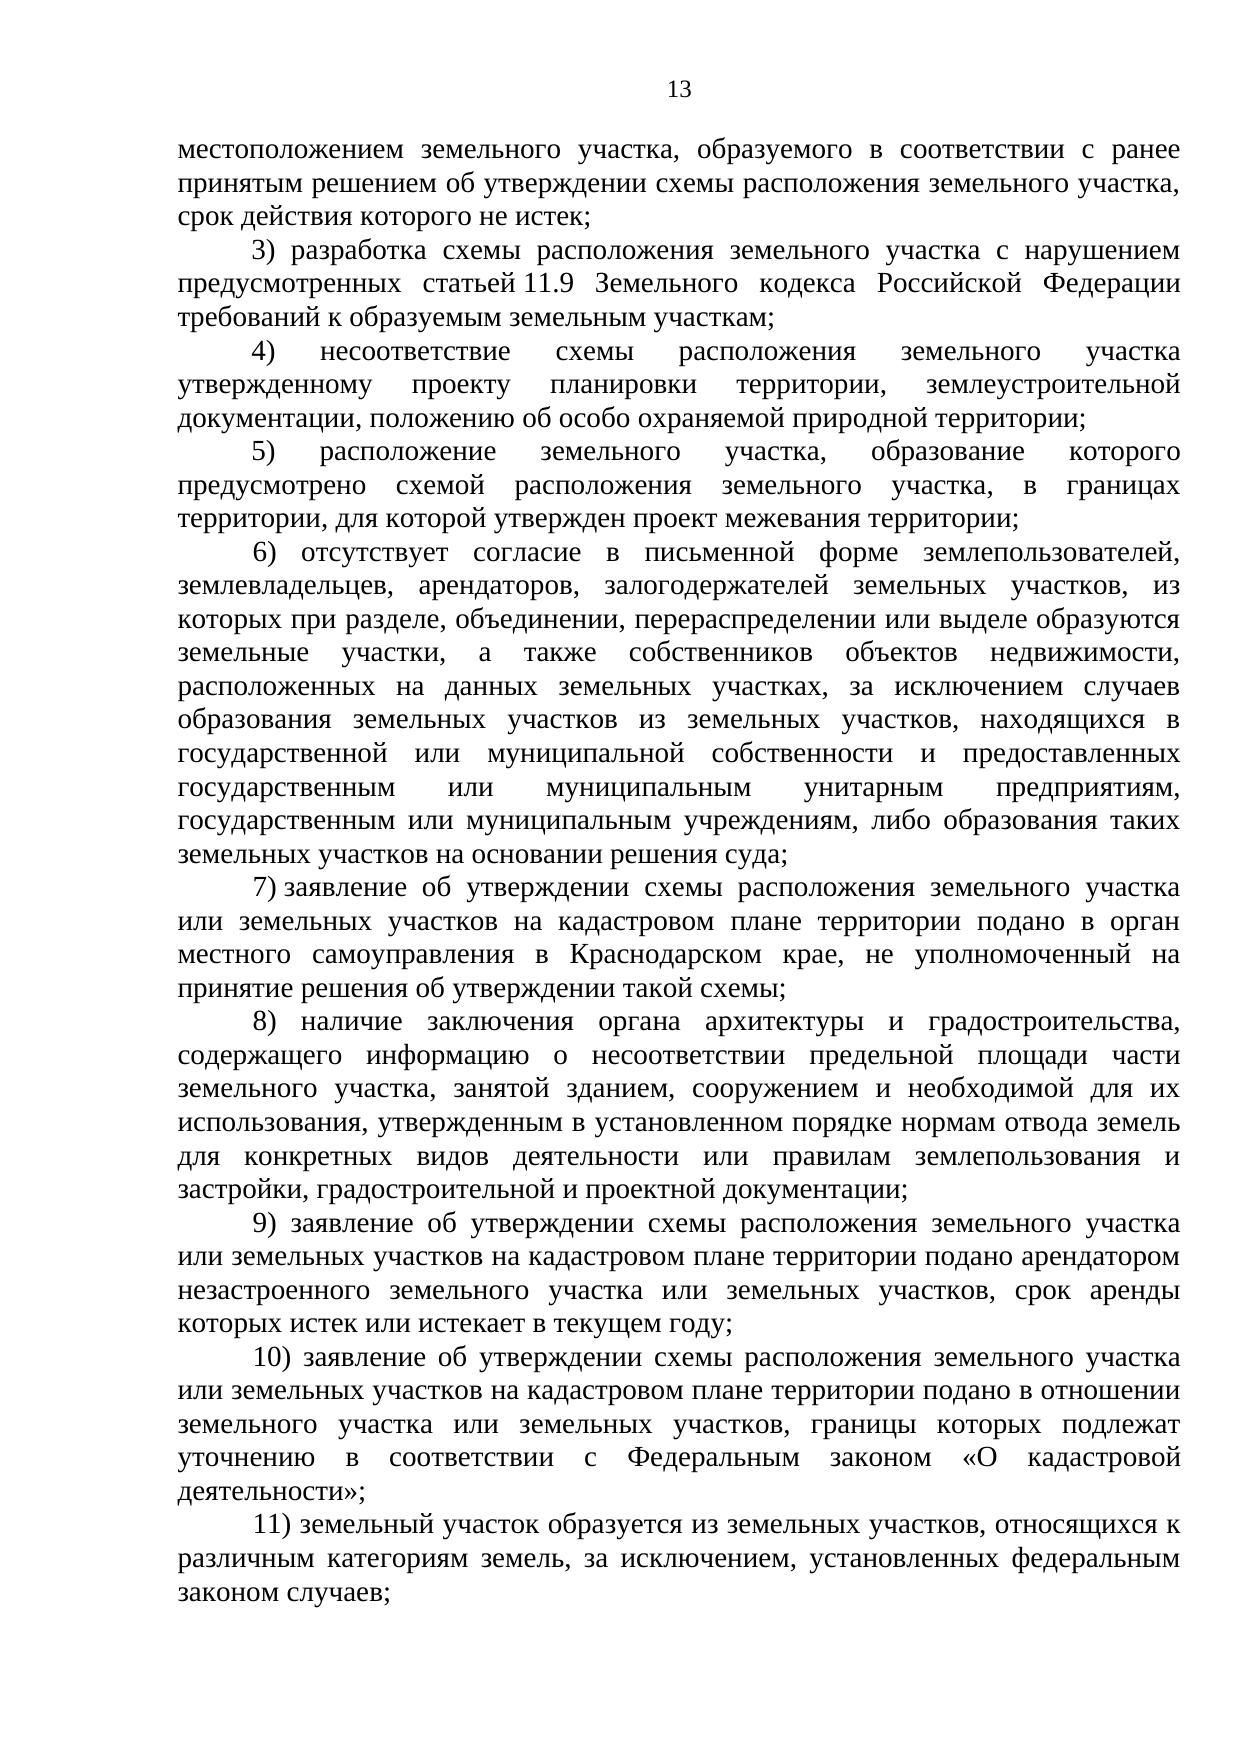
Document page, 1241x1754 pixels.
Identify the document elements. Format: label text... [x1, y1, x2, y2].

text 3) разработка схемы расположения земельного участка с нарушением предусмотренных статьей 11.9 Земельного кодекса Российской Федерации требований к образуемым земельным участкам; [177, 232, 1181, 333]
text 6) отсутствует согласие в письменной форме землепользователей, землевладельцев, арендаторов, залогодержателей земельных участков, из которых при разделе, объединении, перераспределении или выделе образуются земельные участки, а также собственников объектов недвижимости, расположенных на данных земельных участках, за исключением случаев образования земельных участков из земельных участков, находящихся в государственной или муниципальной собственности и предоставленных государственным или муниципальным унитарным предприятиям, государственным или муниципальным учреждениям, либо образования таких земельных участков на основании решения суда; [177, 534, 1181, 869]
text 4) несоответствие схемы расположения земельного участка утвержденному проекту планировки территории, землеустроительной документации, положению об особо охраняемой природной территории; [177, 333, 1181, 433]
text 11) земельный участок образуется из земельных участков, относящихся к различным категориям земель, за исключением, установленных федеральным законом случаев; [177, 1507, 1181, 1607]
text 7) заявление об утверждении схемы расположения земельного участка или земельных участков на кадастровом плане территории подано в орган местного самоуправления в Краснодарском крае, не уполномоченный на принятие решения об утверждении такой схемы; [177, 869, 1181, 1003]
text 9) заявление об утверждении схемы расположения земельного участка или земельных участков на кадастровом плане территории подано арендатором незастроенного земельного участка или земельных участков, срок аренды которых истек или истекает в текущем году; [177, 1205, 1181, 1339]
text 8) наличие заключения органа архитектуры и градостроительства, содержащего информацию о несоответствии предельной площади части земельного участка, занятой зданием, сооружением и необходимой для их использования, утвержденным в установленном порядке нормам отвода земель для конкретных видов деятельности или правилам землепользования и застройки, градостроительной и проектной документации; [177, 1003, 1181, 1205]
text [177, 131, 1181, 232]
text 10) заявление об утверждении схемы расположения земельного участка или земельных участков на кадастровом плане территории подано в отношении земельного участка или земельных участков, границы которых подлежат уточнению в соответствии с Федеральным законом «О кадастровой деятельности»; [177, 1339, 1181, 1507]
text 5) расположение земельного участка, образование которого предусмотрено схемой расположения земельного участка, в границах территории, для которой утвержден проект межевания территории; [177, 433, 1181, 534]
